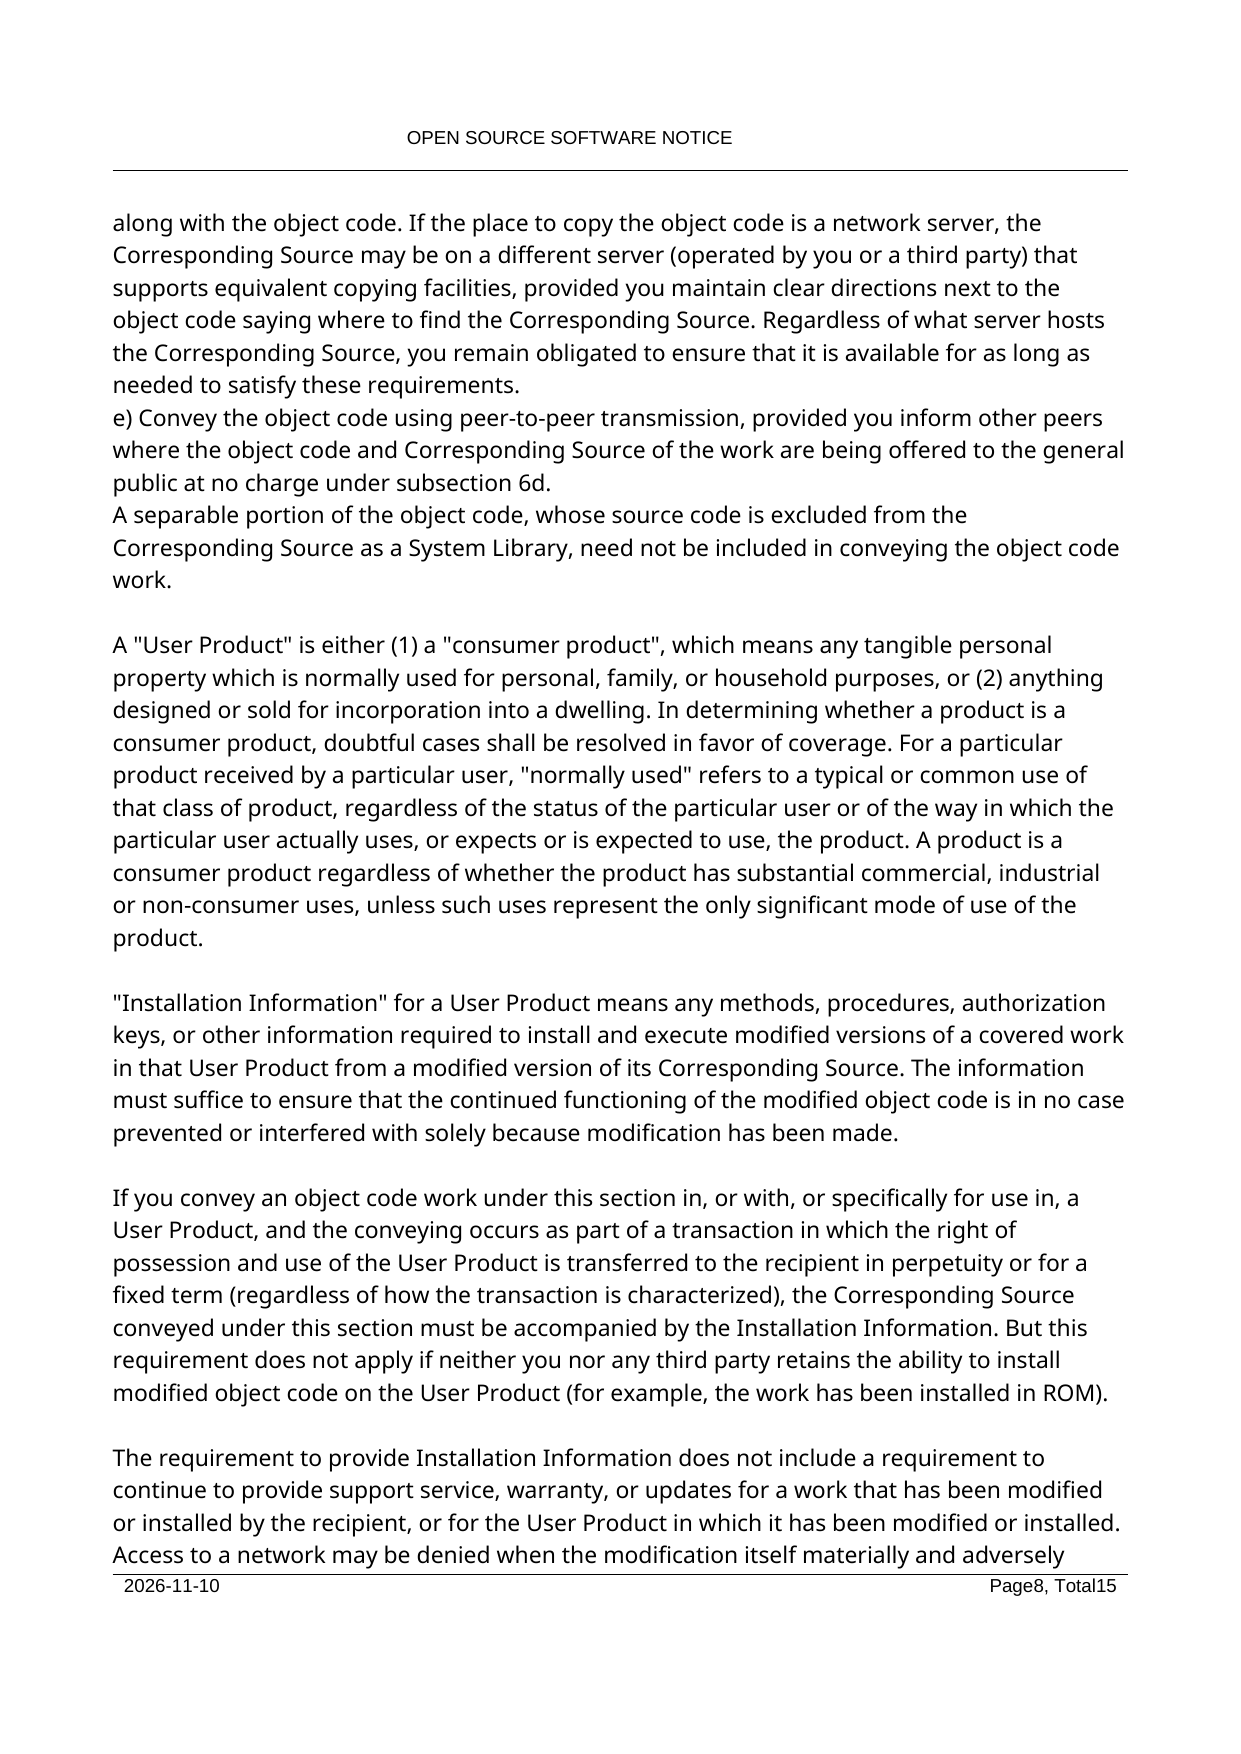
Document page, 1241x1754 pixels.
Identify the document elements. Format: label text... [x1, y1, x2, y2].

text If you convey an object code work under this section in, or with, or specifically for use in, a User Product, and the conveying occurs as part of a transaction in which the right of possession and use of the User Product is transferred to the recipient in perpetuity or for a fixed term (regardless of how the transaction is characterized), the Corresponding Source conveyed under this section must be accompanied by the Installation Information. But this requirement does not apply if neither you nor any third party retains the ability to install modified object code on the User Product (for example, the work has been installed in ROM). [112, 1181, 1128, 1409]
text A separable portion of the object code, whose source code is excluded from the Corresponding Source as a System Library, need not be included in conveying the object code work. [112, 499, 1128, 596]
text A "User Product" is either (1) a "consumer product", which means any tangible personal property which is normally used for personal, family, or household purposes, or (2) anything designed or sold for incorporation into a dwelling. In determining whether a product is a consumer product, doubtful cases shall be resolved in favor of coverage. For a particular product received by a particular user, "normally used" refers to a typical or common use of that class of product, regardless of the status of the particular user or of the way in which the particular user actually uses, or expects or is expected to use, the product. A product is a consumer product regardless of whether the product has substantial commercial, industrial or non-consumer uses, unless such uses represent the only significant mode of use of the product. [112, 629, 1128, 954]
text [112, 1441, 1128, 1571]
text "Installation Information" for a User Product means any methods, procedures, authorization keys, or other information required to install and execute modified versions of a covered work in that User Product from a modified version of its Corresponding Source. The information must suffice to ensure that the continued functioning of the modified object code is in no case prevented or interfered with solely because modification has been made. [112, 986, 1128, 1149]
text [112, 206, 1128, 401]
text e) Convey the object code using peer-to-peer transmission, provided you inform other peers where the object code and Corresponding Source of the work are being offered to the general public at no charge under subsection 6d. [112, 401, 1128, 499]
